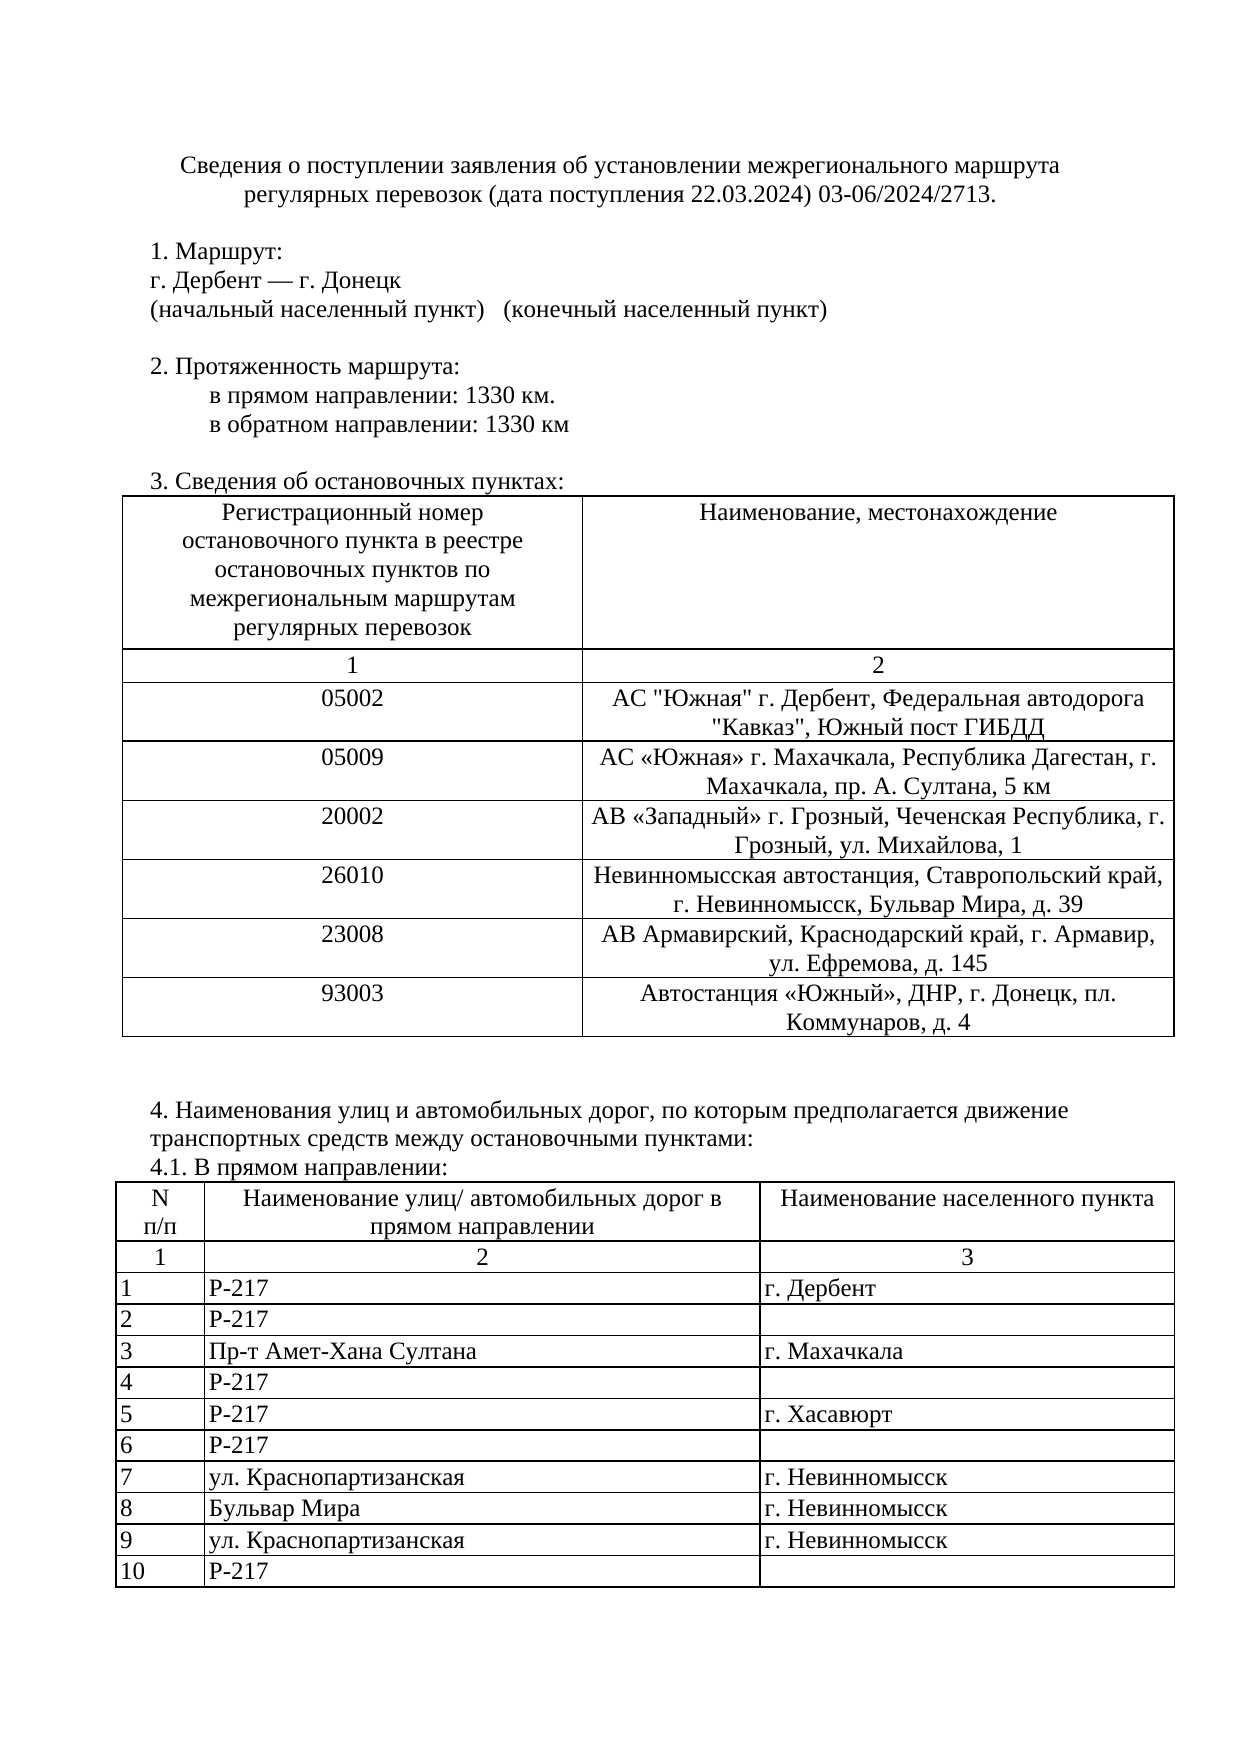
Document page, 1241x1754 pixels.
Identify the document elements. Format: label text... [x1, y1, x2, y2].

table_cell Бульвар Мира [205, 1493, 759, 1523]
table_cell г. Махачкала [761, 1336, 1174, 1366]
text Сведения о поступлении заявления об установлении межрегионального маршрута регулярных перевозок (дата поступления 22.03.2024) 03-06/2024/2713. [150, 150, 1090, 207]
table_cell Пр-т Амет-Хана Султана [205, 1336, 759, 1366]
table_cell Р-217 [205, 1368, 759, 1397]
table_cell ул. Краснопартизанская [205, 1462, 759, 1492]
table_cell АВ «Западный» г. Грозный, Чеченская Республика, г. Грозный, ул. Михайлова, 1 [583, 801, 1173, 858]
table_cell 10 [117, 1556, 204, 1586]
table_cell 6 [117, 1431, 204, 1460]
table_cell Р-217 [205, 1305, 759, 1334]
table_cell 23008 [123, 919, 582, 977]
table_cell ул. Краснопартизанская [205, 1525, 759, 1555]
table_cell 3 [761, 1242, 1174, 1272]
table_cell 2 [205, 1242, 759, 1272]
table_cell 26010 [123, 860, 582, 918]
table_cell АВ Армавирский, Краснодарский край, г. Армавир, ул. Ефремова, д. 145 [583, 919, 1173, 977]
table_cell [761, 1556, 1174, 1586]
table_header Наименование населенного пункта [761, 1183, 1174, 1240]
table_cell г. Невинномысск [761, 1493, 1174, 1523]
table_cell г. Невинномысск [761, 1462, 1174, 1492]
text (начальный населенный пункт) (конечный населенный пункт) [150, 294, 1090, 322]
table_cell 5 [117, 1399, 204, 1429]
table_cell Невинномысская автостанция, Ставропольский край, г. Невинномысск, Бульвар Мира, д. 39 [583, 860, 1173, 918]
table_cell [761, 1305, 1174, 1334]
table_cell 20002 [123, 801, 582, 858]
table_cell 05009 [123, 742, 582, 799]
table_header N п/п [117, 1183, 204, 1240]
table_cell г. Дербент [761, 1273, 1174, 1303]
table_cell Р-217 [205, 1399, 759, 1429]
table_cell 7 [117, 1462, 204, 1492]
table_cell 1 [117, 1242, 204, 1272]
table_cell 1 [123, 650, 582, 681]
table_cell [761, 1368, 1174, 1397]
table_cell 3 [117, 1336, 204, 1366]
table_cell 9 [117, 1525, 204, 1555]
table_cell 05002 [123, 683, 582, 740]
text 4. Наименования улиц и автомобильных дорог, по которым предполагается движение транспортных средств между остановочными пунктами: [150, 1095, 1090, 1152]
table_cell [761, 1431, 1174, 1460]
text 2. Протяженность маршрута: [150, 351, 1090, 380]
table_cell Р-217 [205, 1273, 759, 1303]
table_cell Р-217 [205, 1431, 759, 1460]
table_header Наименование, местонахождение [583, 497, 1173, 648]
table_cell г. Хасавюрт [761, 1399, 1174, 1429]
table_cell АС "Южная" г. Дербент, Федеральная автодорога "Кавказ", Южный пост ГИБДД [583, 683, 1173, 740]
table_cell 2 [117, 1305, 204, 1334]
table_cell 93003 [123, 978, 582, 1036]
table_cell 4 [117, 1368, 204, 1397]
text в прямом направлении: 1330 км. [150, 380, 1090, 409]
table_cell г. Невинномысск [761, 1525, 1174, 1555]
table_cell 1 [117, 1273, 204, 1303]
text г. Дербент — г. Донецк [150, 265, 1090, 294]
table_cell Автостанция «Южный», ДНР, г. Донецк, пл. Коммунаров, д. 4 [583, 978, 1173, 1036]
text 1. Маршрут: [150, 236, 1090, 265]
table_header Наименование улиц/ автомобильных дорог в прямом направлении [205, 1183, 759, 1240]
table_cell 2 [583, 650, 1173, 681]
table_header Регистрационный номер остановочного пункта в реестре остановочных пунктов по межрегиональным маршрутам регулярных перевозок [123, 497, 582, 648]
text 3. Сведения об остановочных пунктах: [150, 466, 1090, 495]
table_cell Р-217 [205, 1556, 759, 1586]
table_cell АС «Южная» г. Махачкала, Республика Дагестан, г. Махачкала, пр. А. Султана, 5 км [583, 742, 1173, 799]
table_cell 8 [117, 1493, 204, 1523]
text 4.1. В прямом направлении: [150, 1152, 1090, 1181]
text в обратном направлении: 1330 км [150, 409, 1090, 437]
